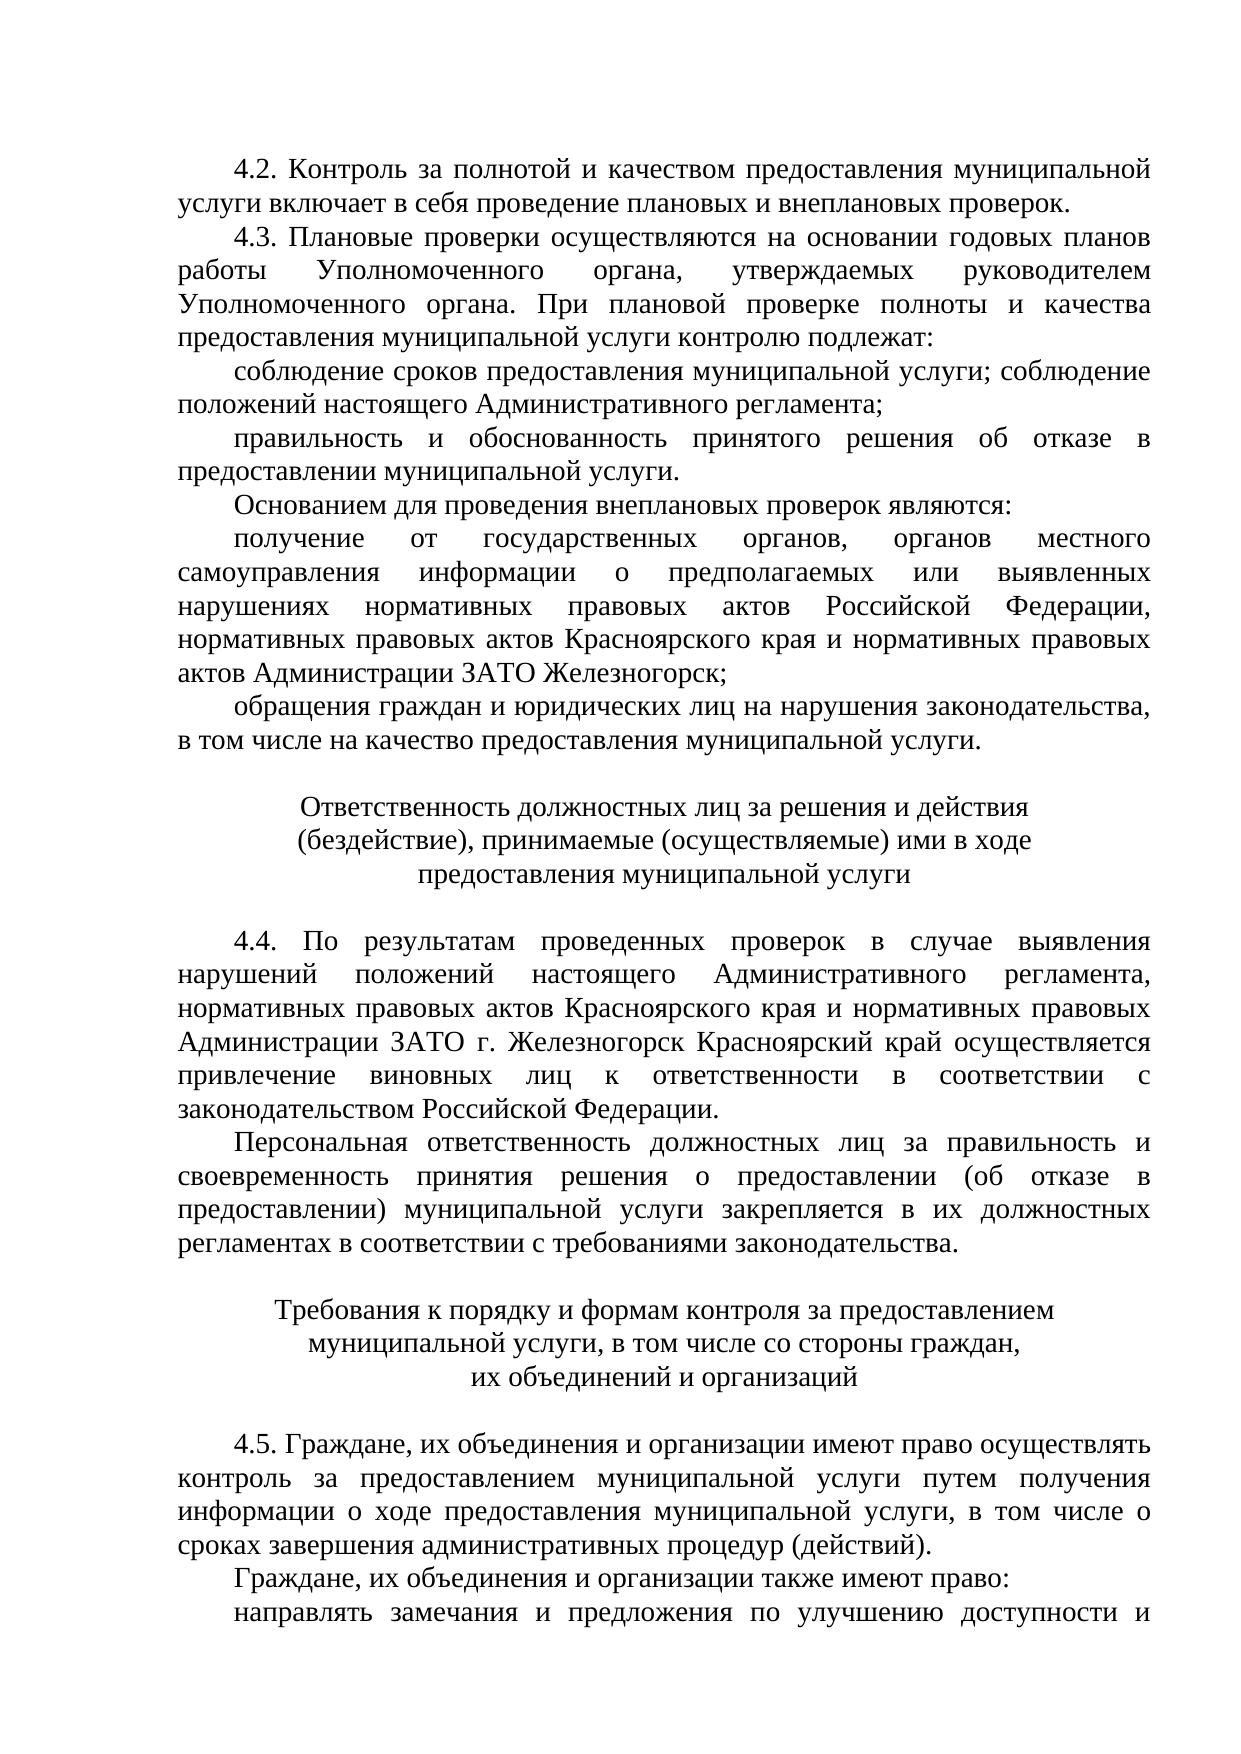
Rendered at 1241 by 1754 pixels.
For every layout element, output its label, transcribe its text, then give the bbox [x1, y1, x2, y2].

text 4.2. Контроль за полнотой и качеством предоставления муниципальной услуги включает в себя проведение плановых и внеплановых проверок. [177, 152, 1152, 219]
title муниципальной услуги, в том числе со стороны граждан, [177, 1326, 1152, 1359]
title Требования к порядку и формам контроля за предоставлением [177, 1292, 1152, 1326]
text Персональная ответственность должностных лиц за правильность и своевременность принятия решения о предоставлении (об отказе в предоставлении) муниципальной услуги закрепляется в их должностных регламентах в соответствии с требованиями законодательства. [177, 1124, 1152, 1258]
text 4.3. Плановые проверки осуществляются на основании годовых планов работы Уполномоченного органа, утверждаемых руководителем Уполномоченного органа. При плановой проверке полноты и качества предоставления муниципальной услуги контролю подлежат: [177, 219, 1152, 353]
text Граждане, их объединения и организации также имеют право: [177, 1560, 1152, 1594]
text получение от государственных органов, органов местного самоуправления информации о предполагаемых или выявленных нарушениях нормативных правовых актов Российской Федерации, нормативных правовых актов Красноярского края и нормативных правовых актов Администрации ЗАТО Железногорск; [177, 521, 1152, 688]
text Основанием для проведения внеплановых проверок являются: [177, 487, 1152, 521]
title (бездействие), принимаемые (осуществляемые) ими в ходе [177, 822, 1152, 856]
title предоставления муниципальной услуги [177, 856, 1152, 889]
text правильность и обоснованность принятого решения об отказе в предоставлении муниципальной услуги. [177, 420, 1152, 487]
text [177, 1594, 1152, 1627]
title Ответственность должностных лиц за решения и действия [177, 789, 1152, 822]
title их объединений и организаций [177, 1359, 1152, 1393]
text обращения граждан и юридических лиц на нарушения законодательства, в том числе на качество предоставления муниципальной услуги. [177, 688, 1152, 755]
text соблюдение сроков предоставления муниципальной услуги; соблюдение положений настоящего Административного регламента; [177, 353, 1152, 420]
text 4.5. Граждане, их объединения и организации имеют право осуществлять контроль за предоставлением муниципальной услуги путем получения информации о ходе предоставления муниципальной услуги, в том числе о сроках завершения административных процедур (действий). [177, 1426, 1152, 1560]
text 4.4. По результатам проведенных проверок в случае выявления нарушений положений настоящего Административного регламента, нормативных правовых актов Красноярского края и нормативных правовых Администрации ЗАТО г. Железногорск Красноярский край осуществляется привлечение виновных лиц к ответственности в соответствии с законодательством Российской Федерации. [177, 923, 1152, 1124]
